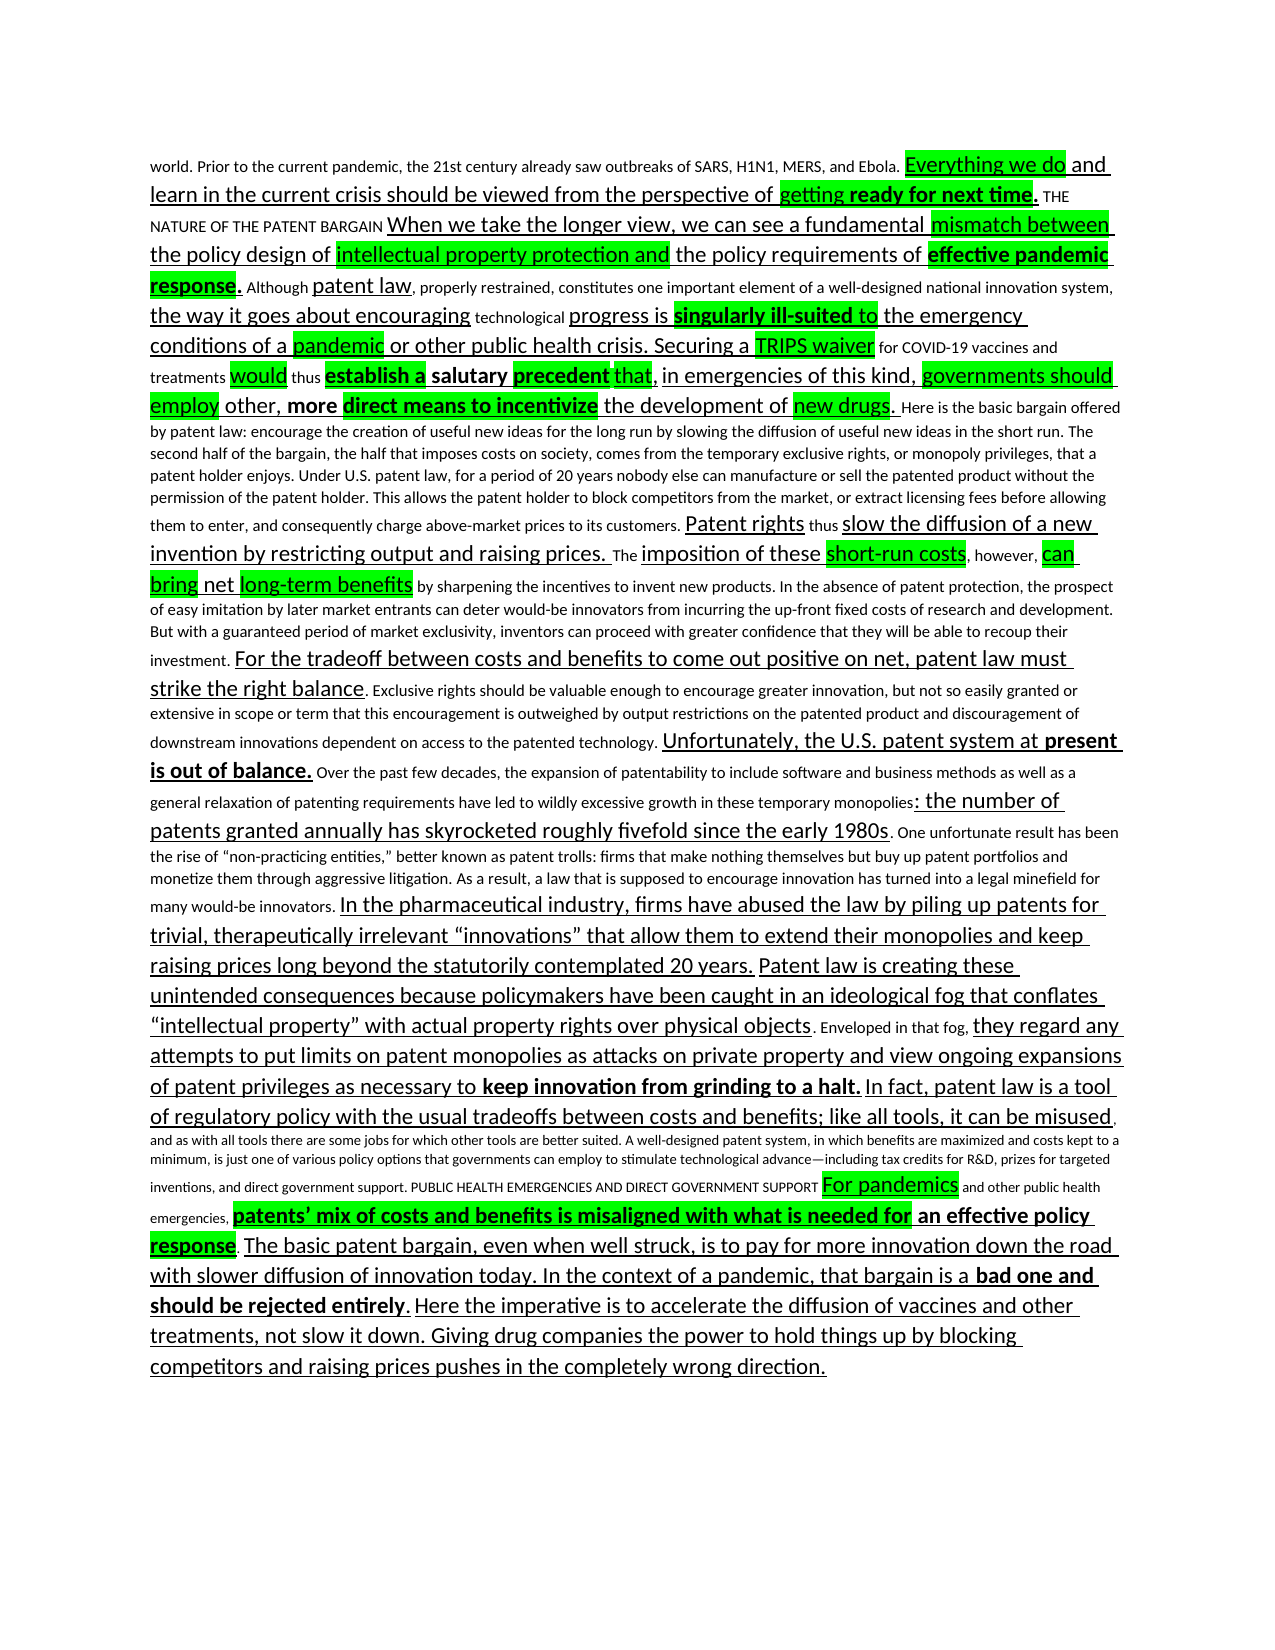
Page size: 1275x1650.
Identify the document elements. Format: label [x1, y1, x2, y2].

text [150, 150, 1125, 1380]
